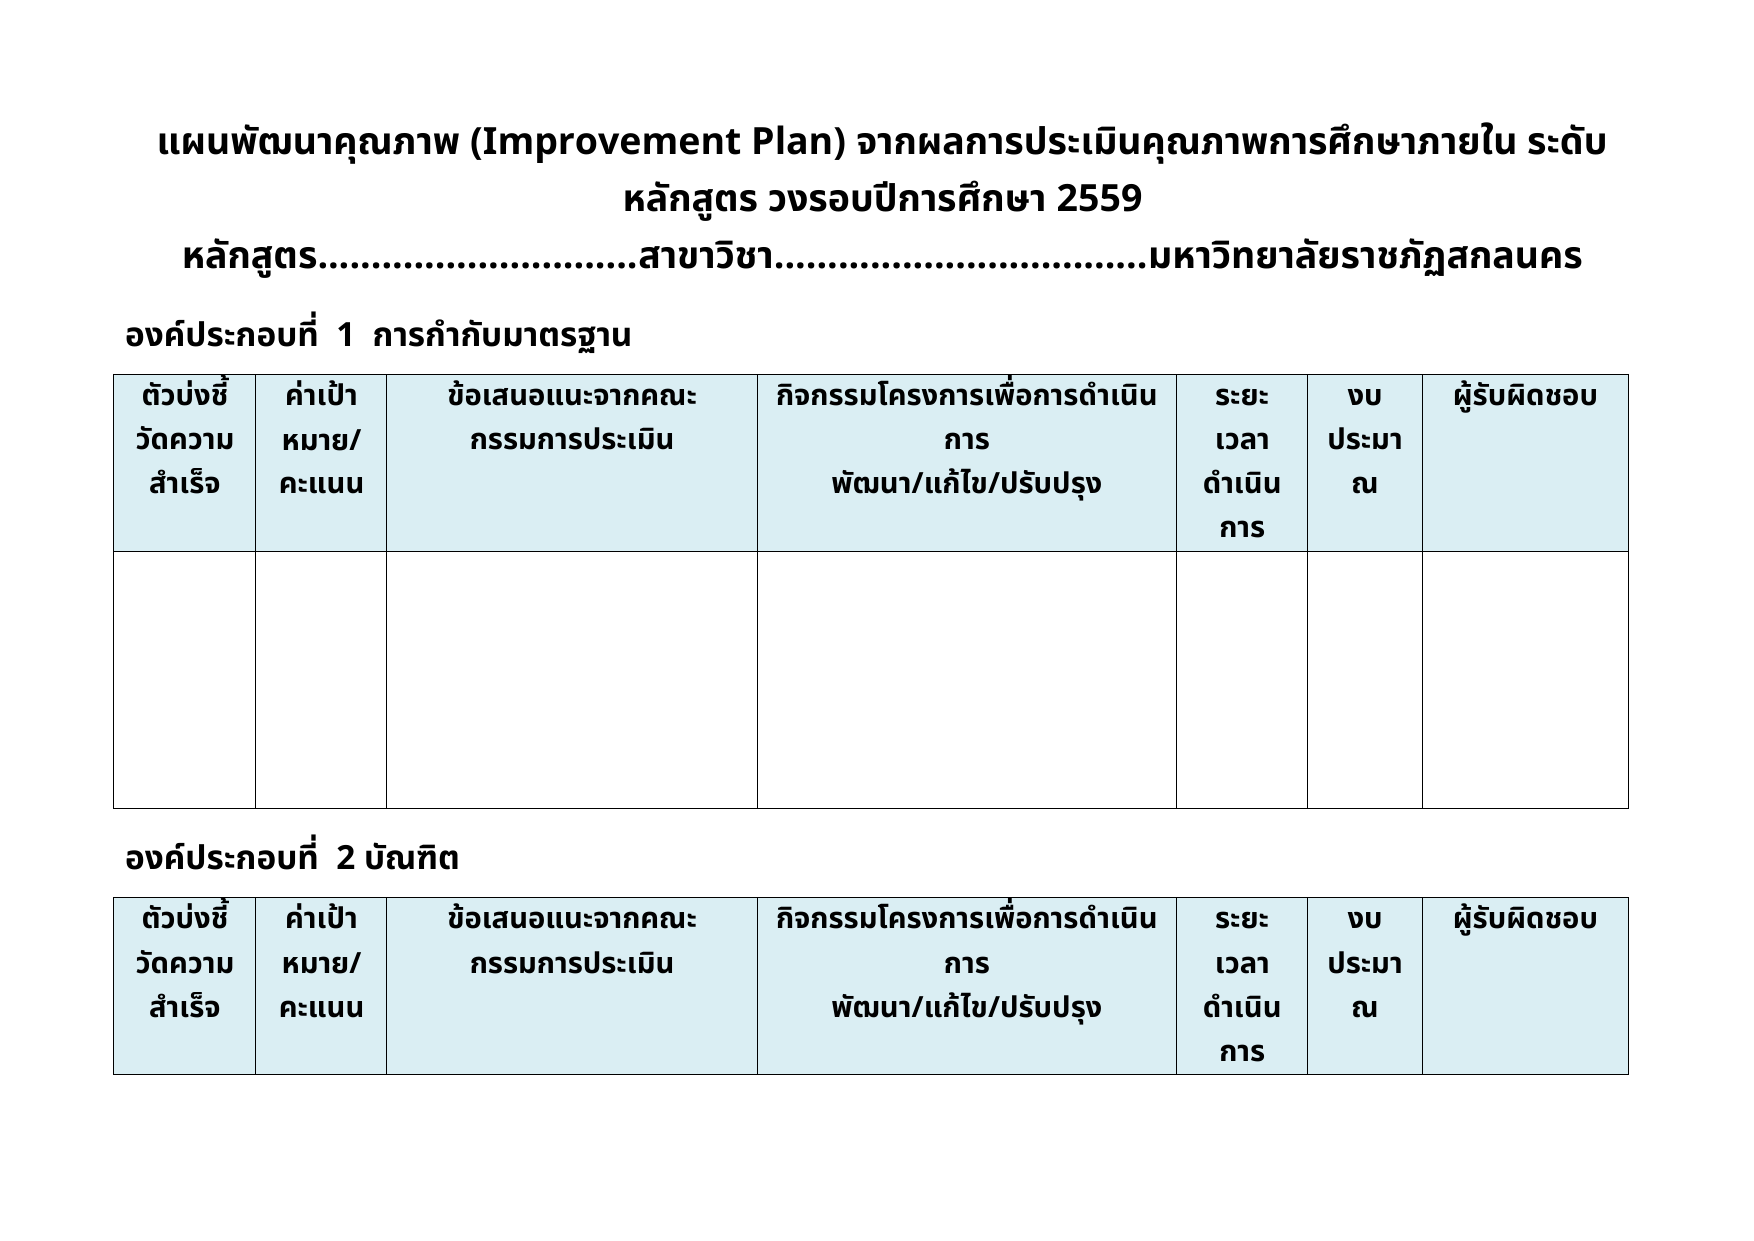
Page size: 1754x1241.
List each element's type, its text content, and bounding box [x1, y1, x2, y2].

text องค์ประกอบที่ 2 บัณฑิต [125, 834, 1639, 884]
table_header ค่าเป้าหมาย/คะแนน [256, 375, 386, 551]
table_header ข้อเสนอแนะจากคณะกรรมการประเมิน [387, 375, 757, 551]
table_header ข้อเสนอแนะจากคณะกรรมการประเมิน [387, 898, 757, 1074]
table_header ระยะเวลาดำเนินการ [1177, 898, 1307, 1074]
text องค์ประกอบที่ 1 การกำกับมาตรฐาน [125, 311, 1639, 361]
table_header ตัวบ่งชี้ วัดความสำเร็จ [114, 375, 255, 551]
text หลักสูตร..............................สาขาวิชา...................................มหาวิทยาลัยราชภัฏสกลนคร [125, 228, 1639, 286]
table_header ผู้รับผิดชอบ [1423, 898, 1628, 1074]
table_header ระยะเวลาดำเนินการ [1177, 375, 1307, 551]
table_cell [758, 552, 1176, 808]
table_cell [114, 552, 255, 808]
table_header ผู้รับผิดชอบ [1423, 375, 1628, 551]
table_cell [387, 552, 757, 808]
table_header งบประมาณ [1308, 898, 1422, 1074]
text แผนพัฒนาคุณภาพ (Improvement Plan) จากผลการประเมินคุณภาพการศึกษาภายใน ระดับหลักสูตร วงรอบปีการศึกษา 2559 [125, 114, 1639, 228]
table_header งบประมาณ [1308, 375, 1422, 551]
table_cell [1177, 552, 1307, 808]
table_header ค่าเป้าหมาย/คะแนน [256, 898, 386, 1074]
table_header กิจกรรมโครงการเพื่อการดำเนินการ พัฒนา/แก้ไข/ปรับปรุง [758, 898, 1176, 1074]
table_cell [1423, 552, 1628, 808]
table_cell [1308, 552, 1422, 808]
table_header ตัวบ่งชี้ วัดความสำเร็จ [114, 898, 255, 1074]
table_header กิจกรรมโครงการเพื่อการดำเนินการ พัฒนา/แก้ไข/ปรับปรุง [758, 375, 1176, 551]
table_cell [256, 552, 386, 808]
